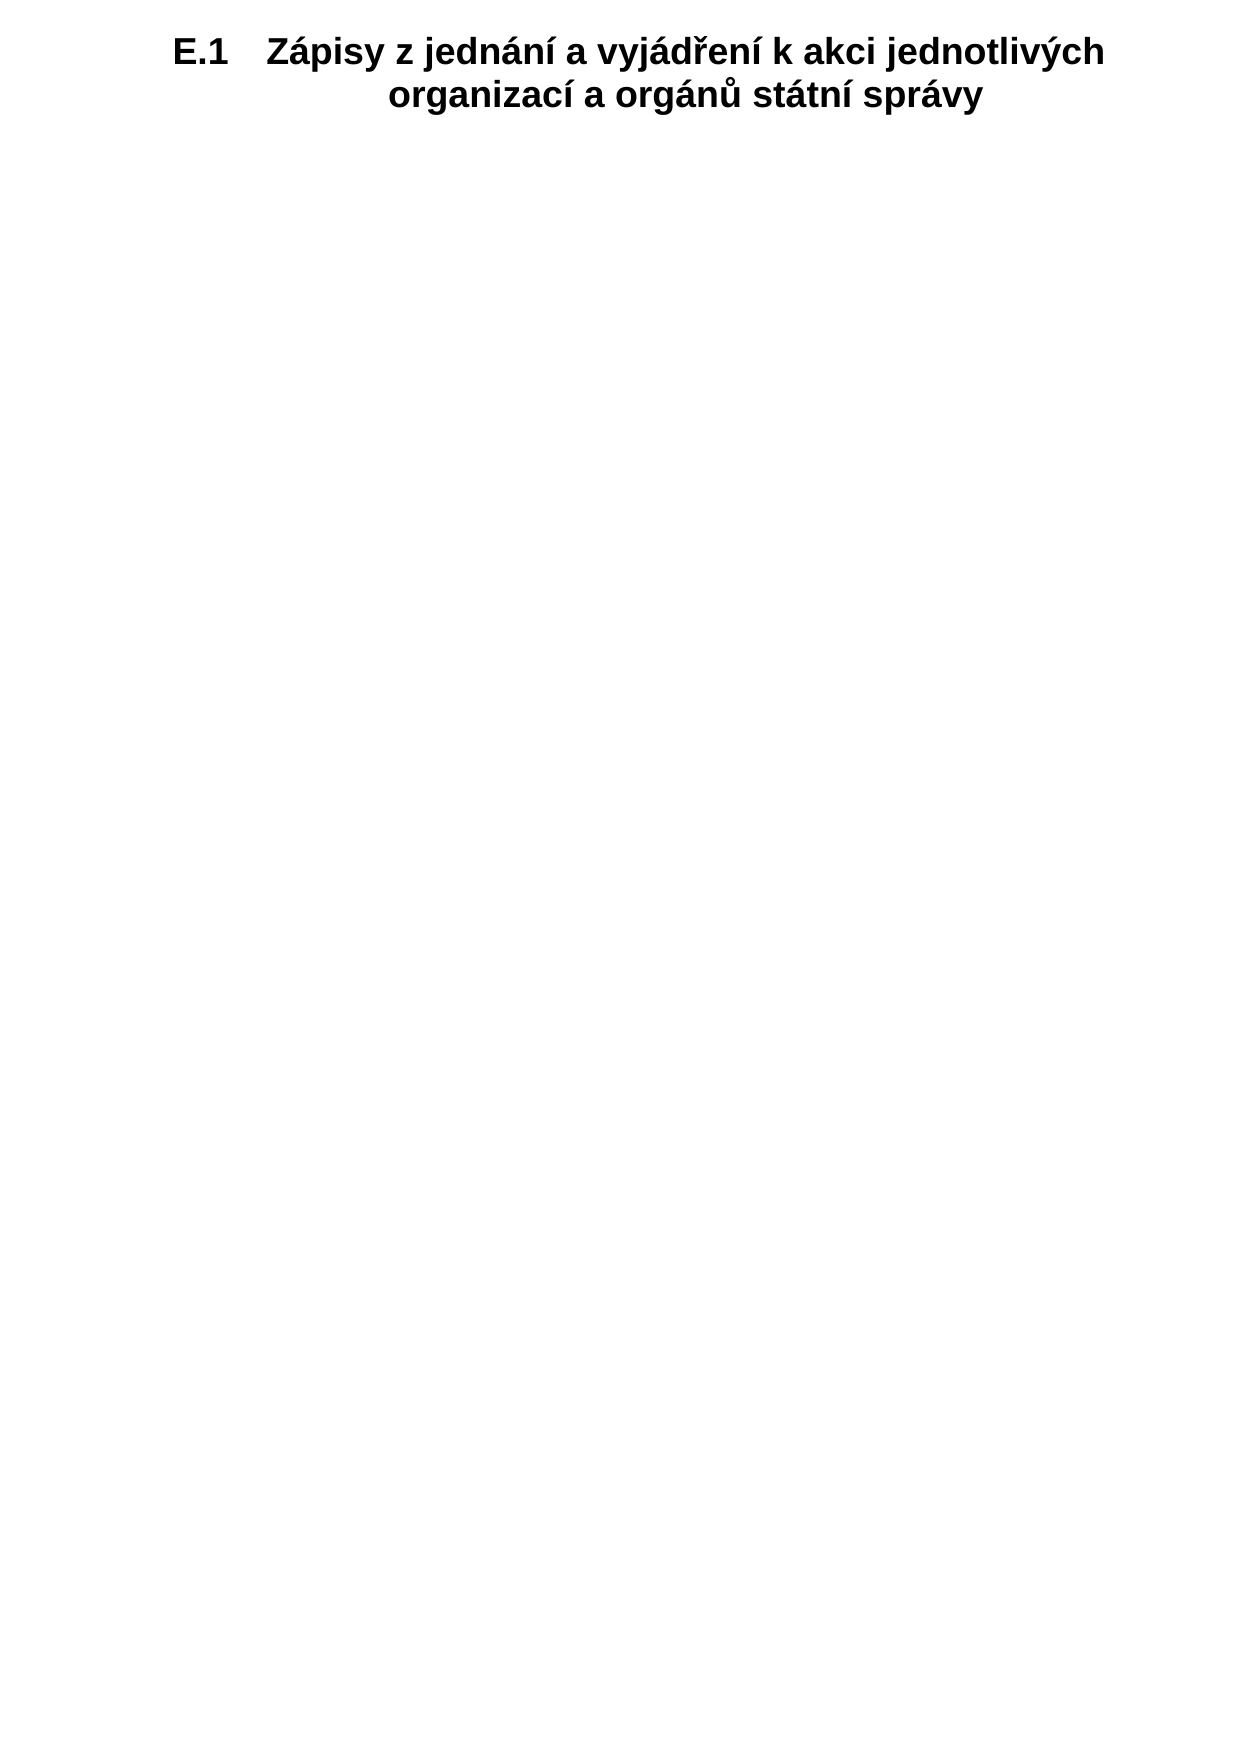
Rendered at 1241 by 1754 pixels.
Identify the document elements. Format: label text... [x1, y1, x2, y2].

list Zápisy z jednání a vyjádření k akci jednotlivých organizací a orgánů státní správy [156, 29, 1122, 116]
